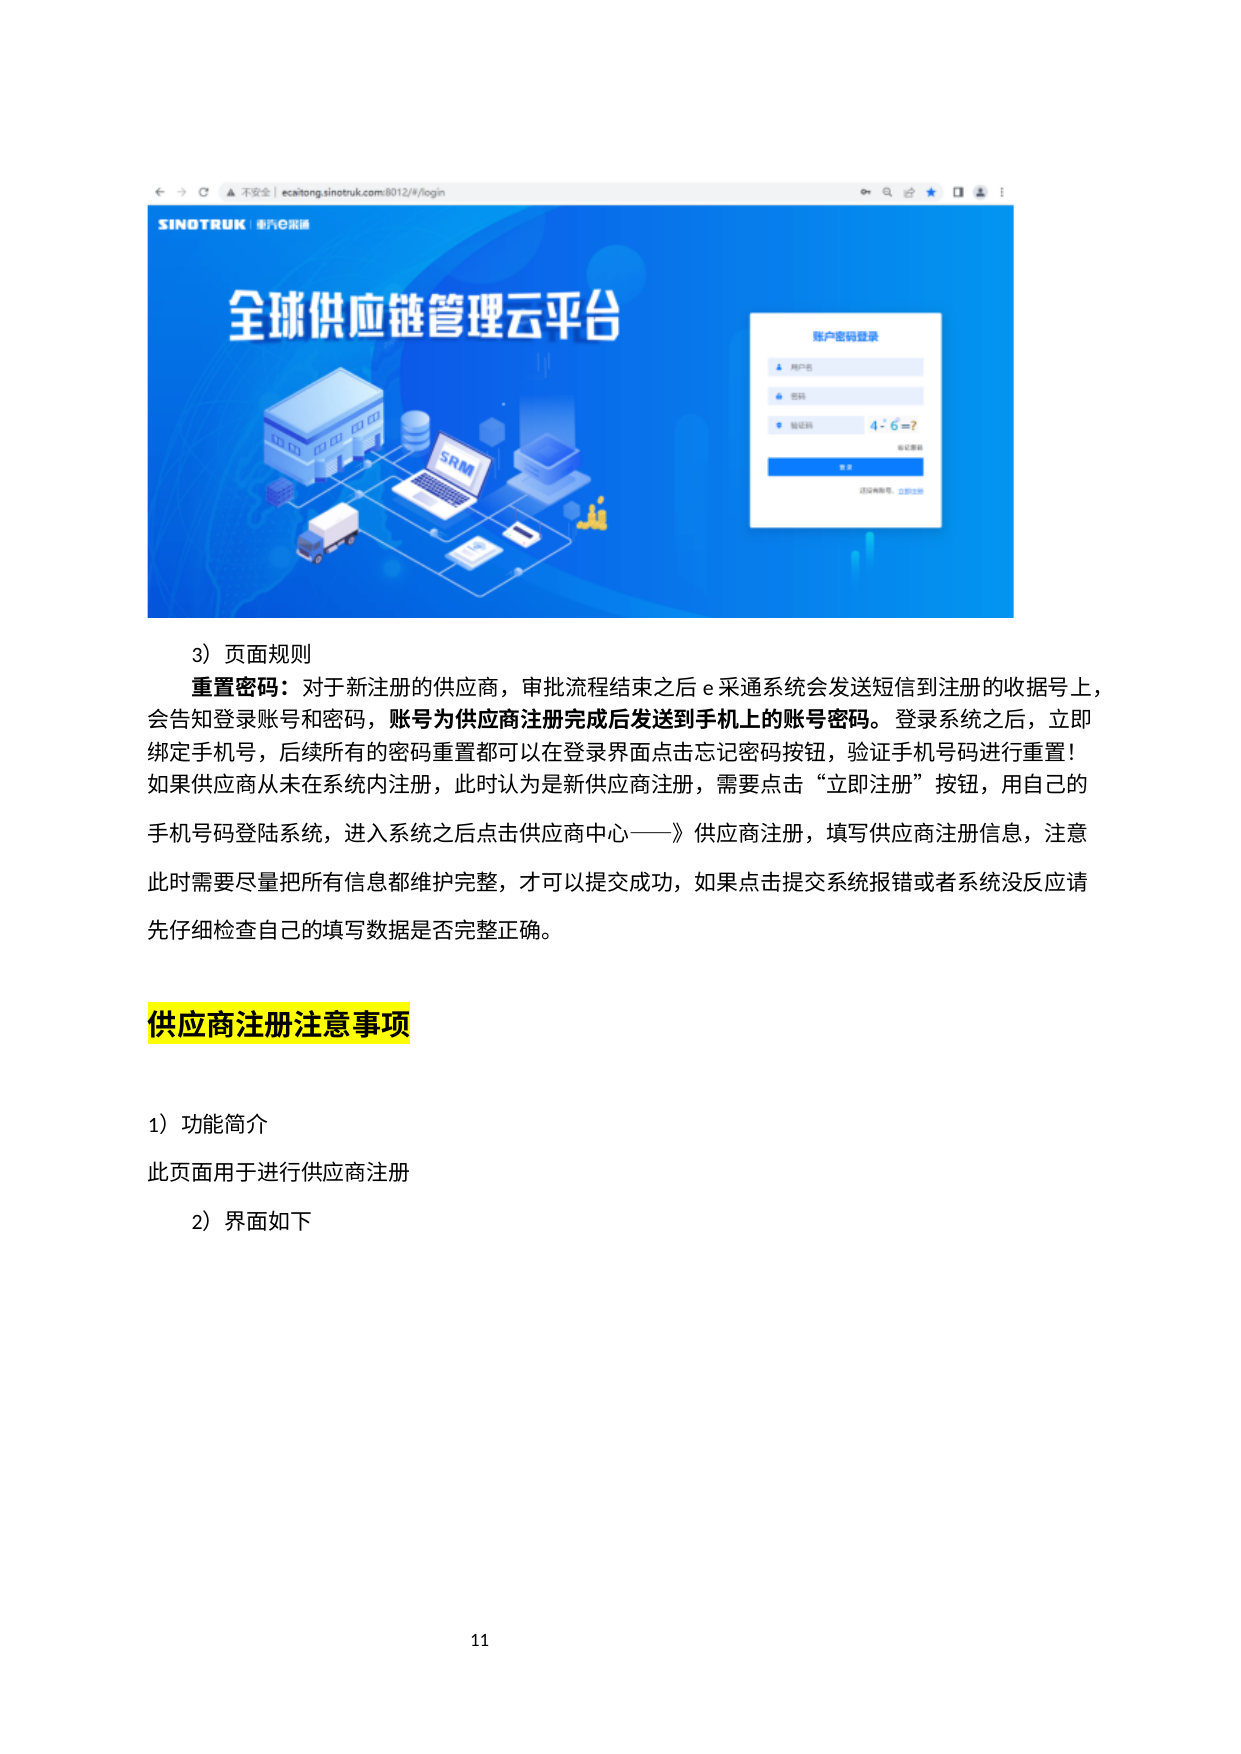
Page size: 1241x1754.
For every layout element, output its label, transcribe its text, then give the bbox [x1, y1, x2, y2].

text 2）界面如下 [148, 1203, 1092, 1236]
text 1）功能简介 [148, 1107, 1092, 1139]
subtitle 供应商注册注意事项 [148, 990, 1092, 1055]
text 如果供应商从未在系统内注册，此时认为是新供应商注册，需要点击“立即注册”按钮，用自己的手机号码登陆系统，进入系统之后点击供应商中心——》供应商注册，填写供应商注册信息，注意此时需要尽量把所有信息都维护完整，才可以提交成功，如果点击提交系统报错或者系统没反应请先仔细检查自己的填写数据是否完整正确。 [148, 767, 1092, 945]
text 重置密码：对于新注册的供应商，审批流程结束之后e采通系统会发送短信到注册的收据号上，会告知登录账号和密码，账号为供应商注册完成后发送到手机上的账号密码。登录系统之后，立即绑定手机号，后续所有的密码重置都可以在登录界面点击忘记密码按钮，验证手机号码进行重置！ [148, 669, 1092, 767]
text 此页面用于进行供应商注册 [148, 1155, 1092, 1187]
picture [147, 181, 1014, 618]
text 3）页面规则 [148, 637, 1092, 669]
